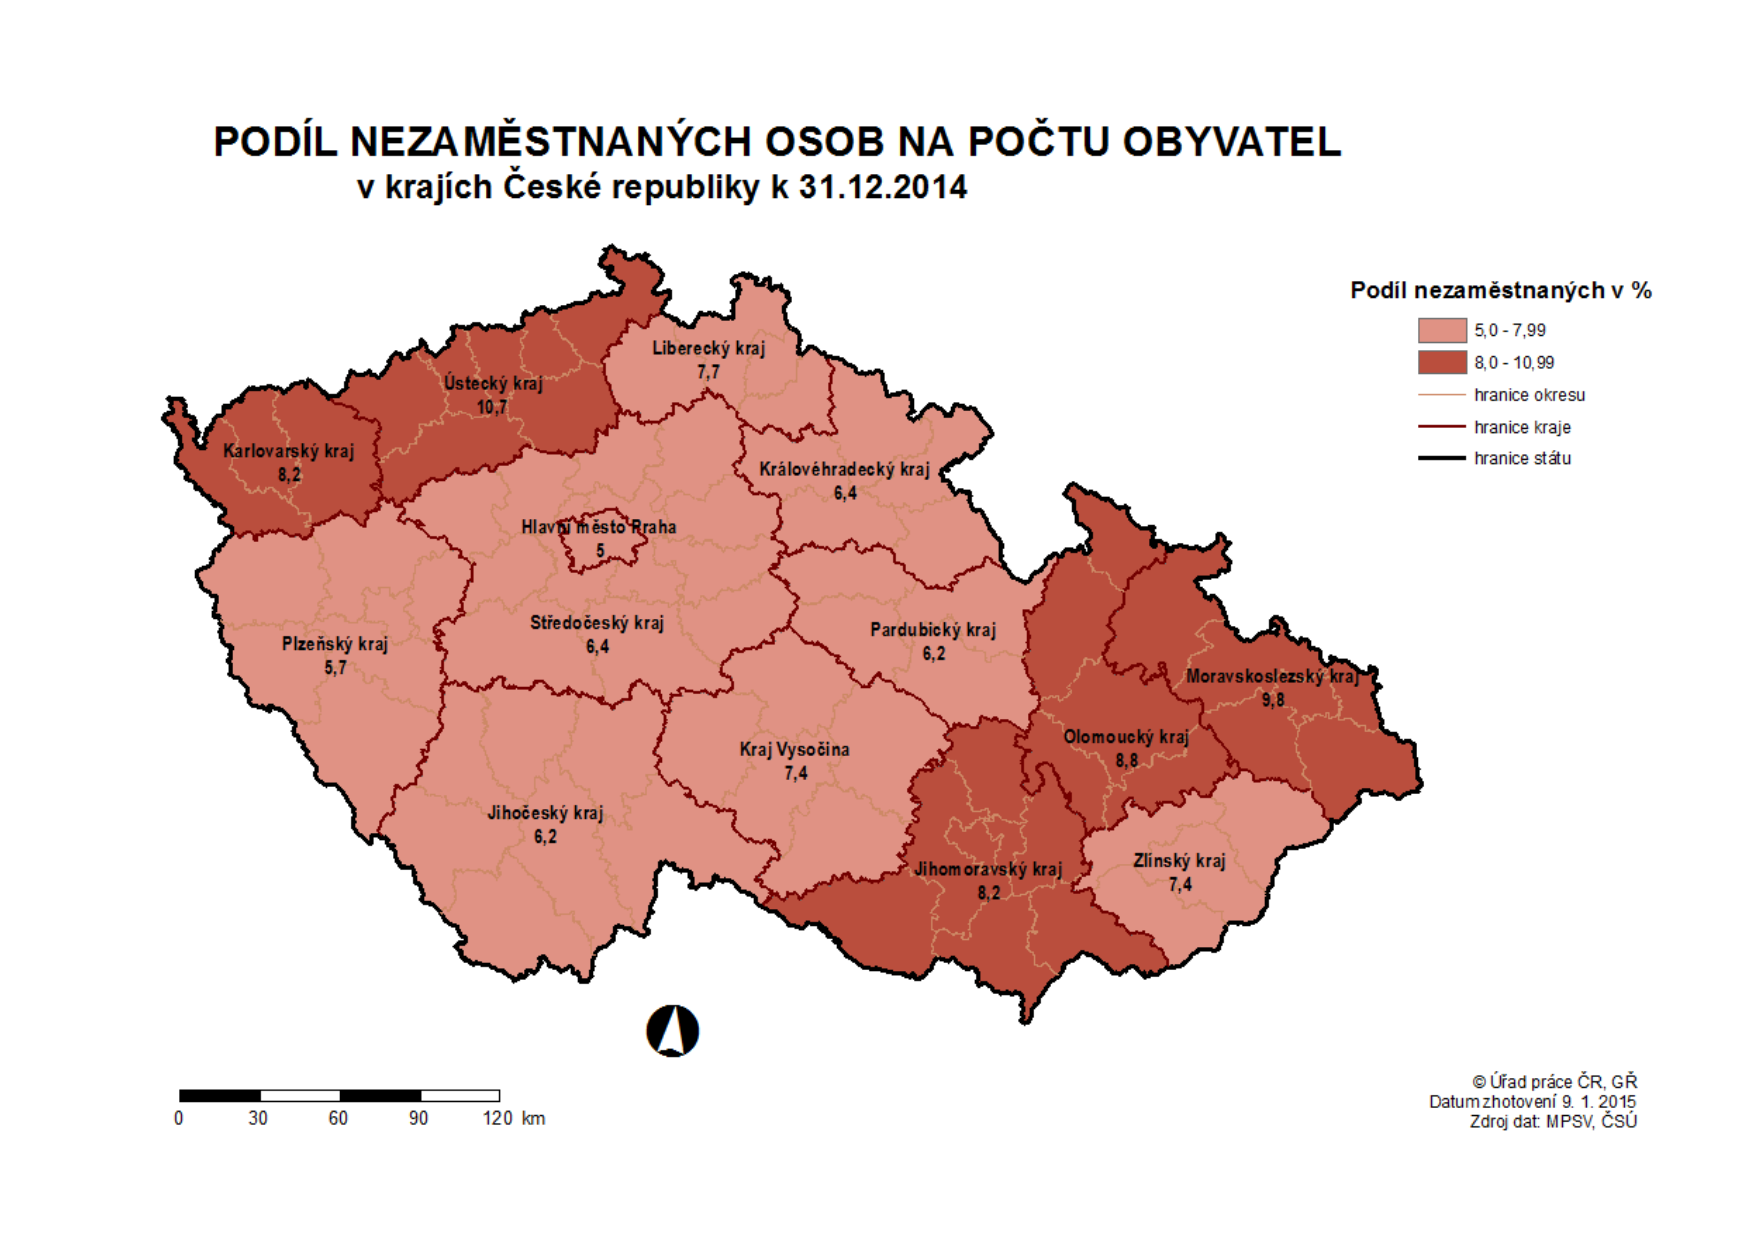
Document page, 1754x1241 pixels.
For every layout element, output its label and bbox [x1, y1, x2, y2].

picture [88, 59, 1669, 1177]
